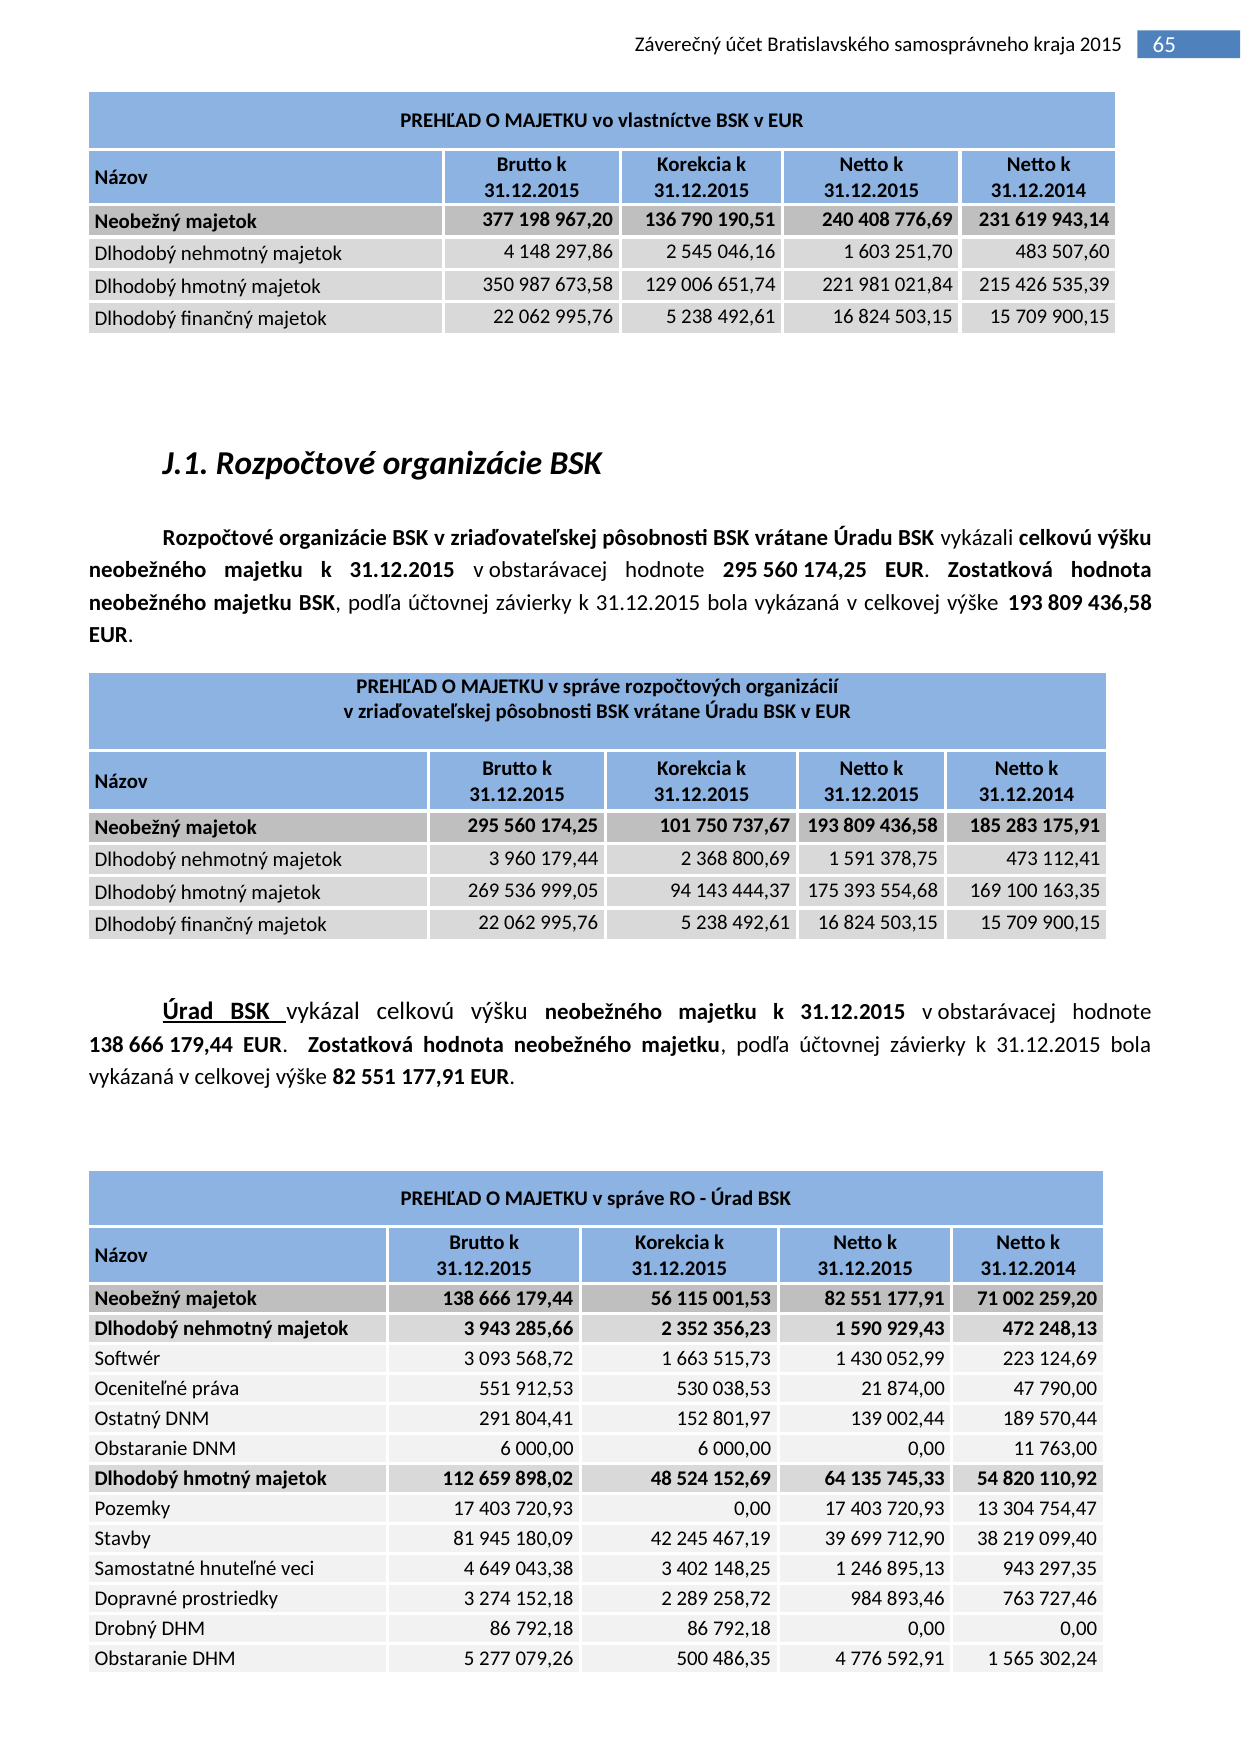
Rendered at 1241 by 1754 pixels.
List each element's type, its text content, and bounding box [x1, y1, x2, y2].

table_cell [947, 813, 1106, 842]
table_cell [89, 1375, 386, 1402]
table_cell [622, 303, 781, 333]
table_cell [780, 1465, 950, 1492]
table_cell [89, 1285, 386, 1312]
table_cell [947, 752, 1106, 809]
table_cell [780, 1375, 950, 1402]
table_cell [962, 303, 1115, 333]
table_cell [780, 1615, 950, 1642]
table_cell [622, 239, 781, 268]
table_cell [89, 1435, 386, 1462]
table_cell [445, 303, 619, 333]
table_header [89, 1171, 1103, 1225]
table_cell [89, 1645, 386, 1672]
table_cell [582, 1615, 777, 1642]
text Rozpočtové organizácie BSK v zriaďovateľskej pôsobnosti BSK vrátane Úradu BSK vykázali celkovú výšku neobežného majetku k 31.12.2015 v obstarávacej hodnote 295 560 174,25 EUR. Zostatková hodnota neobežného majetku BSK, podľa účtovnej závierky k 31.12.2015 bola vykázaná v celkovej výške 193 809 436,58 EUR. [89, 523, 1152, 648]
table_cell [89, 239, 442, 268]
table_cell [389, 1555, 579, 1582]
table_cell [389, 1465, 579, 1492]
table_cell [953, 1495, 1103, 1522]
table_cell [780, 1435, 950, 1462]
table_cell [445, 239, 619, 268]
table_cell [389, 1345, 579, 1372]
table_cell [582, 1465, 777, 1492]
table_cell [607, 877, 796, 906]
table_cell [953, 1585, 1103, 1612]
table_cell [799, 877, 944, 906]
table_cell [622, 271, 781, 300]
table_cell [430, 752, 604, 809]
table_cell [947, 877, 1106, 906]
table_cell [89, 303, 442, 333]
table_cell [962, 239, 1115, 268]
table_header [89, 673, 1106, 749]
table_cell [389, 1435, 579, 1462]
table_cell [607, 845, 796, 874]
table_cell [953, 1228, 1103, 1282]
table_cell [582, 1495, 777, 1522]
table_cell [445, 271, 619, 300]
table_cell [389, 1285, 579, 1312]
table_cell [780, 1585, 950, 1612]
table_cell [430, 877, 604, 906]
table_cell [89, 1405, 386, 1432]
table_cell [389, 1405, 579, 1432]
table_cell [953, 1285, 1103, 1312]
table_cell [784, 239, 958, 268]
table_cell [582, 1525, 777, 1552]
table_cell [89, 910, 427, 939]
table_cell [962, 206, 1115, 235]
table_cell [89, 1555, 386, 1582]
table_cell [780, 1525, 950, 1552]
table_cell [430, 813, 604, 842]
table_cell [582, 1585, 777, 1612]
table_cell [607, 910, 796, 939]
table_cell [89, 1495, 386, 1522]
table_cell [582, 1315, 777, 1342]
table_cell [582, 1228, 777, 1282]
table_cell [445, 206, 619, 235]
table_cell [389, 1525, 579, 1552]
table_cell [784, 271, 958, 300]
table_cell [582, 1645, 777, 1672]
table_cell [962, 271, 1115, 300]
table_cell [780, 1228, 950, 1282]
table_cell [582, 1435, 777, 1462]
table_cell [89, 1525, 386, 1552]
text Úrad BSK vykázal celkovú výšku neobežného majetku k 31.12.2015 v obstarávacej hodnote 138 666 179,44 EUR. Zostatková hodnota neobežného majetku, podľa účtovnej závierky k 31.12.2015 bola vykázaná v celkovej výške 82 551 177,91 EUR. [89, 995, 1152, 1090]
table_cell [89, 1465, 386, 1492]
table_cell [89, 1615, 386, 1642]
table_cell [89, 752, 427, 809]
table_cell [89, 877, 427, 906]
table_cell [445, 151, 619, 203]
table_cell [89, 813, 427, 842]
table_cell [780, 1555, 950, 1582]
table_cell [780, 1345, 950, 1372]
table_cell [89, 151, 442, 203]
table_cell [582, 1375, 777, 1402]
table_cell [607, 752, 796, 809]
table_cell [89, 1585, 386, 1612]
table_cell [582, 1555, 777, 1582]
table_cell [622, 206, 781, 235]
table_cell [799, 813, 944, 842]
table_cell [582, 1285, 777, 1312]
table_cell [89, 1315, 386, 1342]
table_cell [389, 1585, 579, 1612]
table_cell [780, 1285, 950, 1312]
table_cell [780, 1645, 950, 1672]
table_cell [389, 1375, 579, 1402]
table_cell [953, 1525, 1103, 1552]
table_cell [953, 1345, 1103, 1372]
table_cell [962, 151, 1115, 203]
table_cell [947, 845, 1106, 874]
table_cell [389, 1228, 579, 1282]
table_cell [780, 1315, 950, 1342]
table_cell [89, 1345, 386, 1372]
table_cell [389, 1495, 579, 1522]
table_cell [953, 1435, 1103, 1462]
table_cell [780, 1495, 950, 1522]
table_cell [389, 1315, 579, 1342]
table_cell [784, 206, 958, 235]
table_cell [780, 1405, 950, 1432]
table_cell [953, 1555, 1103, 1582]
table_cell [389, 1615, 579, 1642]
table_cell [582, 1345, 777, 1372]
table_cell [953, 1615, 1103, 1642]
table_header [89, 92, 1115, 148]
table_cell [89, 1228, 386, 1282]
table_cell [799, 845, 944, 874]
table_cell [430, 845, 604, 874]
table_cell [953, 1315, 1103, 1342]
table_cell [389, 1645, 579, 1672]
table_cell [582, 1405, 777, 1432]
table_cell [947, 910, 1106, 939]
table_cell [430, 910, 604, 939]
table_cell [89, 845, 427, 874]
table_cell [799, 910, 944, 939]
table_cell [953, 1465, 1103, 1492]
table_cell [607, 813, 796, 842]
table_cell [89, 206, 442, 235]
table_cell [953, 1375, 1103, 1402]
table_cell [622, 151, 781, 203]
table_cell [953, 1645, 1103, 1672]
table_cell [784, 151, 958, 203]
text J.1. Rozpočtové organizácie BSK [126, 442, 1152, 482]
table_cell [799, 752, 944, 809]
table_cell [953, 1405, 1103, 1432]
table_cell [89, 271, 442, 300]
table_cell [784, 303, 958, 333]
